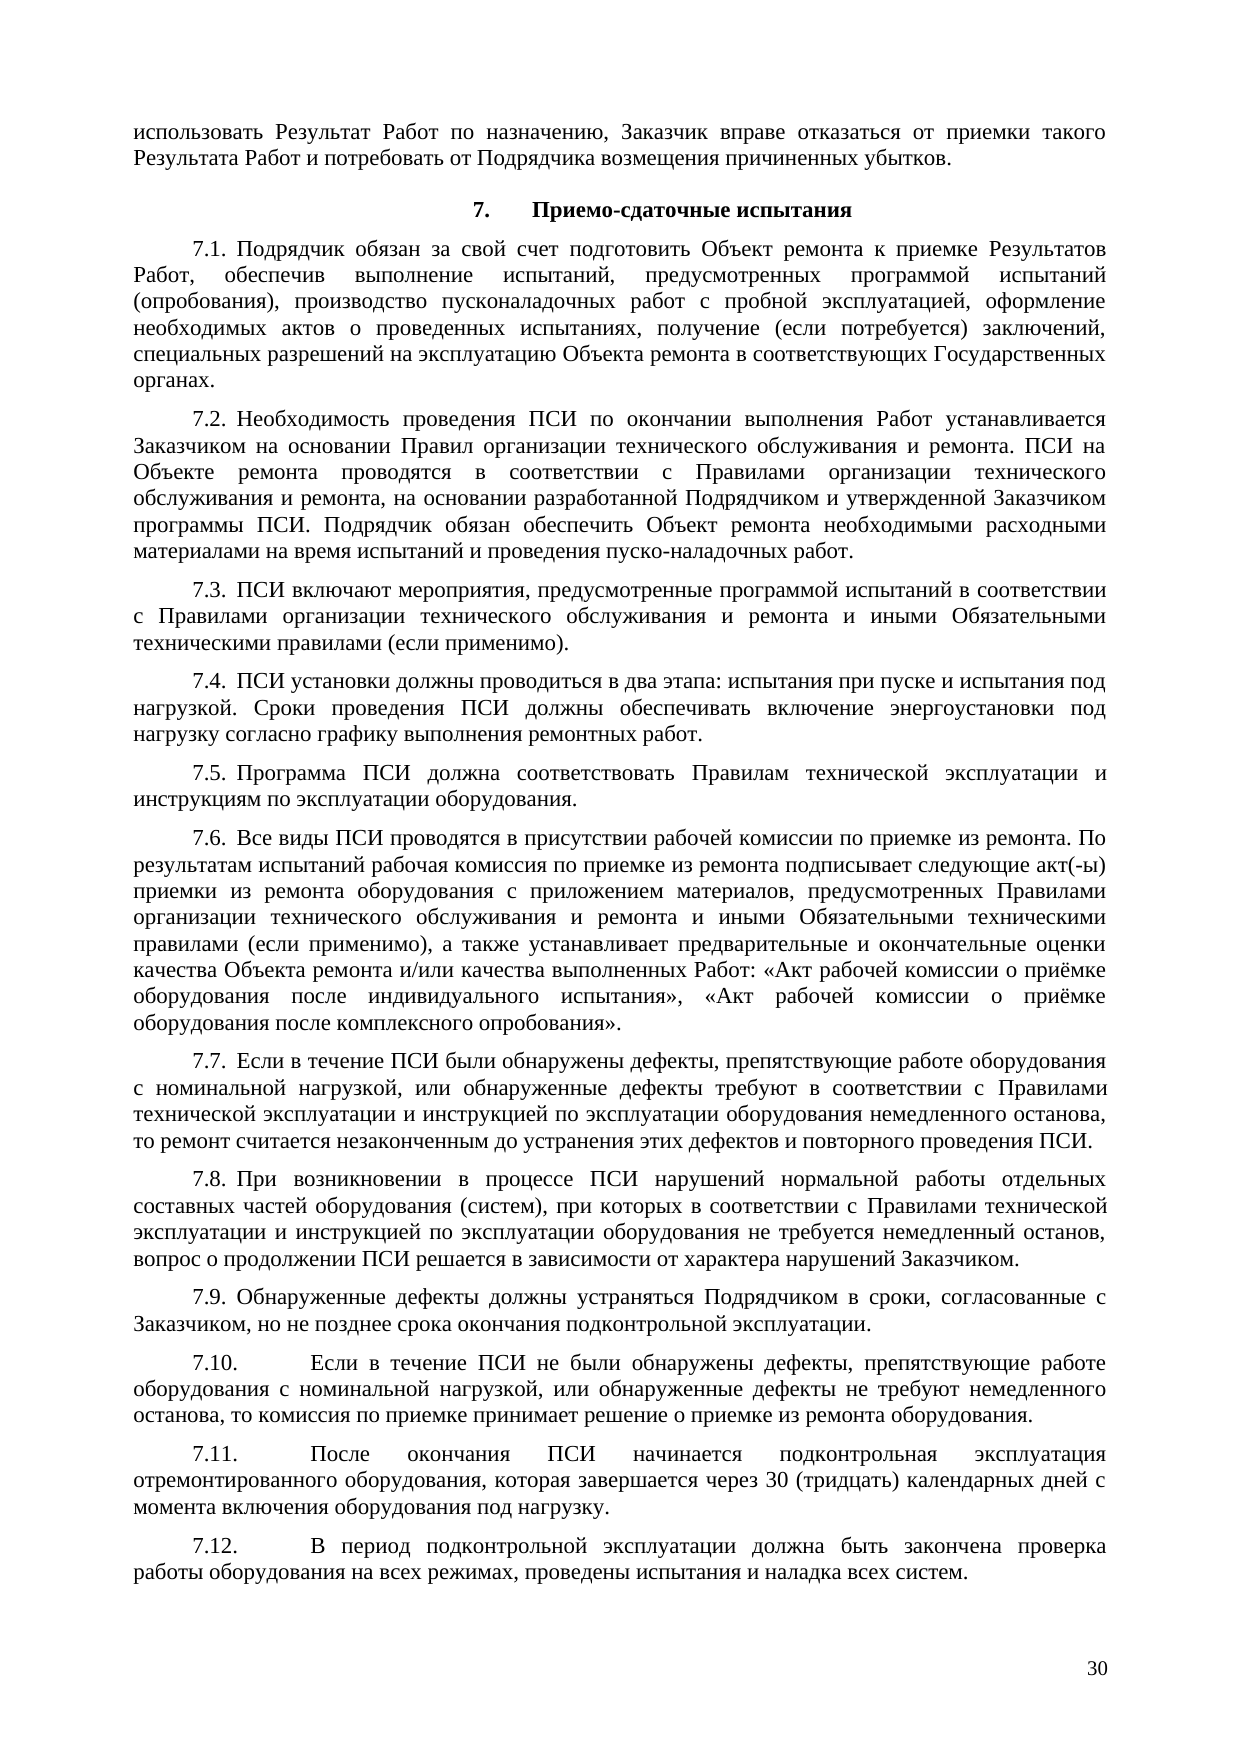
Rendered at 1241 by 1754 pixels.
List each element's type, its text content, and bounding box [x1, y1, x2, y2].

text При возникновении в процессе ПСИ нарушений нормальной работы отдельных составных частей оборудования (систем), при которых в соответствии с Правилами технической эксплуатации и инструкцией по эксплуатации оборудования не требуется немедленный останов, вопрос о продолжении ПСИ решается в зависимости от характера нарушений Заказчиком. [133, 1166, 1107, 1271]
text Обнаруженные дефекты должны устраняться Подрядчиком в сроки, согласованные с Заказчиком, но не позднее срока окончания подконтрольной эксплуатации. [133, 1283, 1107, 1336]
text Все виды ПСИ проводятся в присутствии рабочей комиссии по приемке из ремонта. По результатам испытаний рабочая комиссия по приемке из ремонта подписывает следующие акт(-ы) приемки из ремонта оборудования с приложением материалов, предусмотренных Правилами организации технического обслуживания и ремонта и иными Обязательными техническими правилами (если применимо), а также устанавливает предварительные и окончательные оценки качества Объекта ремонта и/или качества выполненных Работ: «Акт рабочей комиссии о приёмке оборудования после индивидуального испытания», «Акт рабочей комиссии о приёмке оборудования после комплексного опробования». [133, 824, 1107, 1035]
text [133, 118, 1107, 171]
text В период подконтрольной эксплуатации должна быть закончена проверка работы оборудования на всех режимах, проведены испытания и наладка всех систем. [133, 1532, 1107, 1584]
text Необходимость проведения ПСИ по окончании выполнения Работ устанавливается Заказчиком на основании Правил организации технического обслуживания и ремонта. ПСИ на Объекте ремонта проводятся в соответствии с Правилами организации технического обслуживания и ремонта, на основании разработанной Подрядчиком и утвержденной Заказчиком программы ПСИ. Подрядчик обязан обеспечить Объект ремонта необходимыми расходными материалами на время испытаний и проведения пуско-наладочных работ. [133, 405, 1107, 563]
text ПСИ установки должны проводиться в два этапа: испытания при пуске и испытания под нагрузкой. Сроки проведения ПСИ должны обеспечивать включение энергоустановки под нагрузку согласно графику выполнения ремонтных работ. [133, 667, 1107, 747]
text Если в течение ПСИ не были обнаружены дефекты, препятствующие работе оборудования с номинальной нагрузкой, или обнаруженные дефекты не требуют немедленного останова, то комиссия по приемке принимает решение о приемке из ремонта оборудования. [133, 1349, 1107, 1428]
text Подрядчик обязан за свой счет подготовить Объект ремонта к приемке Результатов Работ, обеспечив выполнение испытаний, предусмотренных программой испытаний (опробования), производство пусконаладочных работ с пробной эксплуатацией, оформление необходимых актов о проведенных испытаниях, получение (если потребуется) заключений, специальных разрешений на эксплуатацию Объекта ремонта в соответствующих Государственных органах. [133, 235, 1107, 393]
text Программа ПСИ должна соответствовать Правилам технической эксплуатации и инструкциям по эксплуатации оборудования. [133, 759, 1107, 812]
text Приемо-сдаточные испытания [443, 196, 1107, 222]
text ПСИ включают мероприятия, предусмотренные программой испытаний в соответствии с Правилами организации технического обслуживания и ремонта и иными Обязательными техническими правилами (если применимо). [133, 576, 1107, 655]
text После окончания ПСИ начинается подконтрольная эксплуатация отремонтированного оборудования, которая завершается через 30 (тридцать) календарных дней с момента включения оборудования под нагрузку. [133, 1440, 1107, 1519]
text Если в течение ПСИ были обнаружены дефекты, препятствующие работе оборудования с номинальной нагрузкой, или обнаруженные дефекты требуют в соответствии с Правилами технической эксплуатации и инструкцией по эксплуатации оборудования немедленного останова, то ремонт считается незаконченным до устранения этих дефектов и повторного проведения ПСИ. [133, 1048, 1107, 1153]
